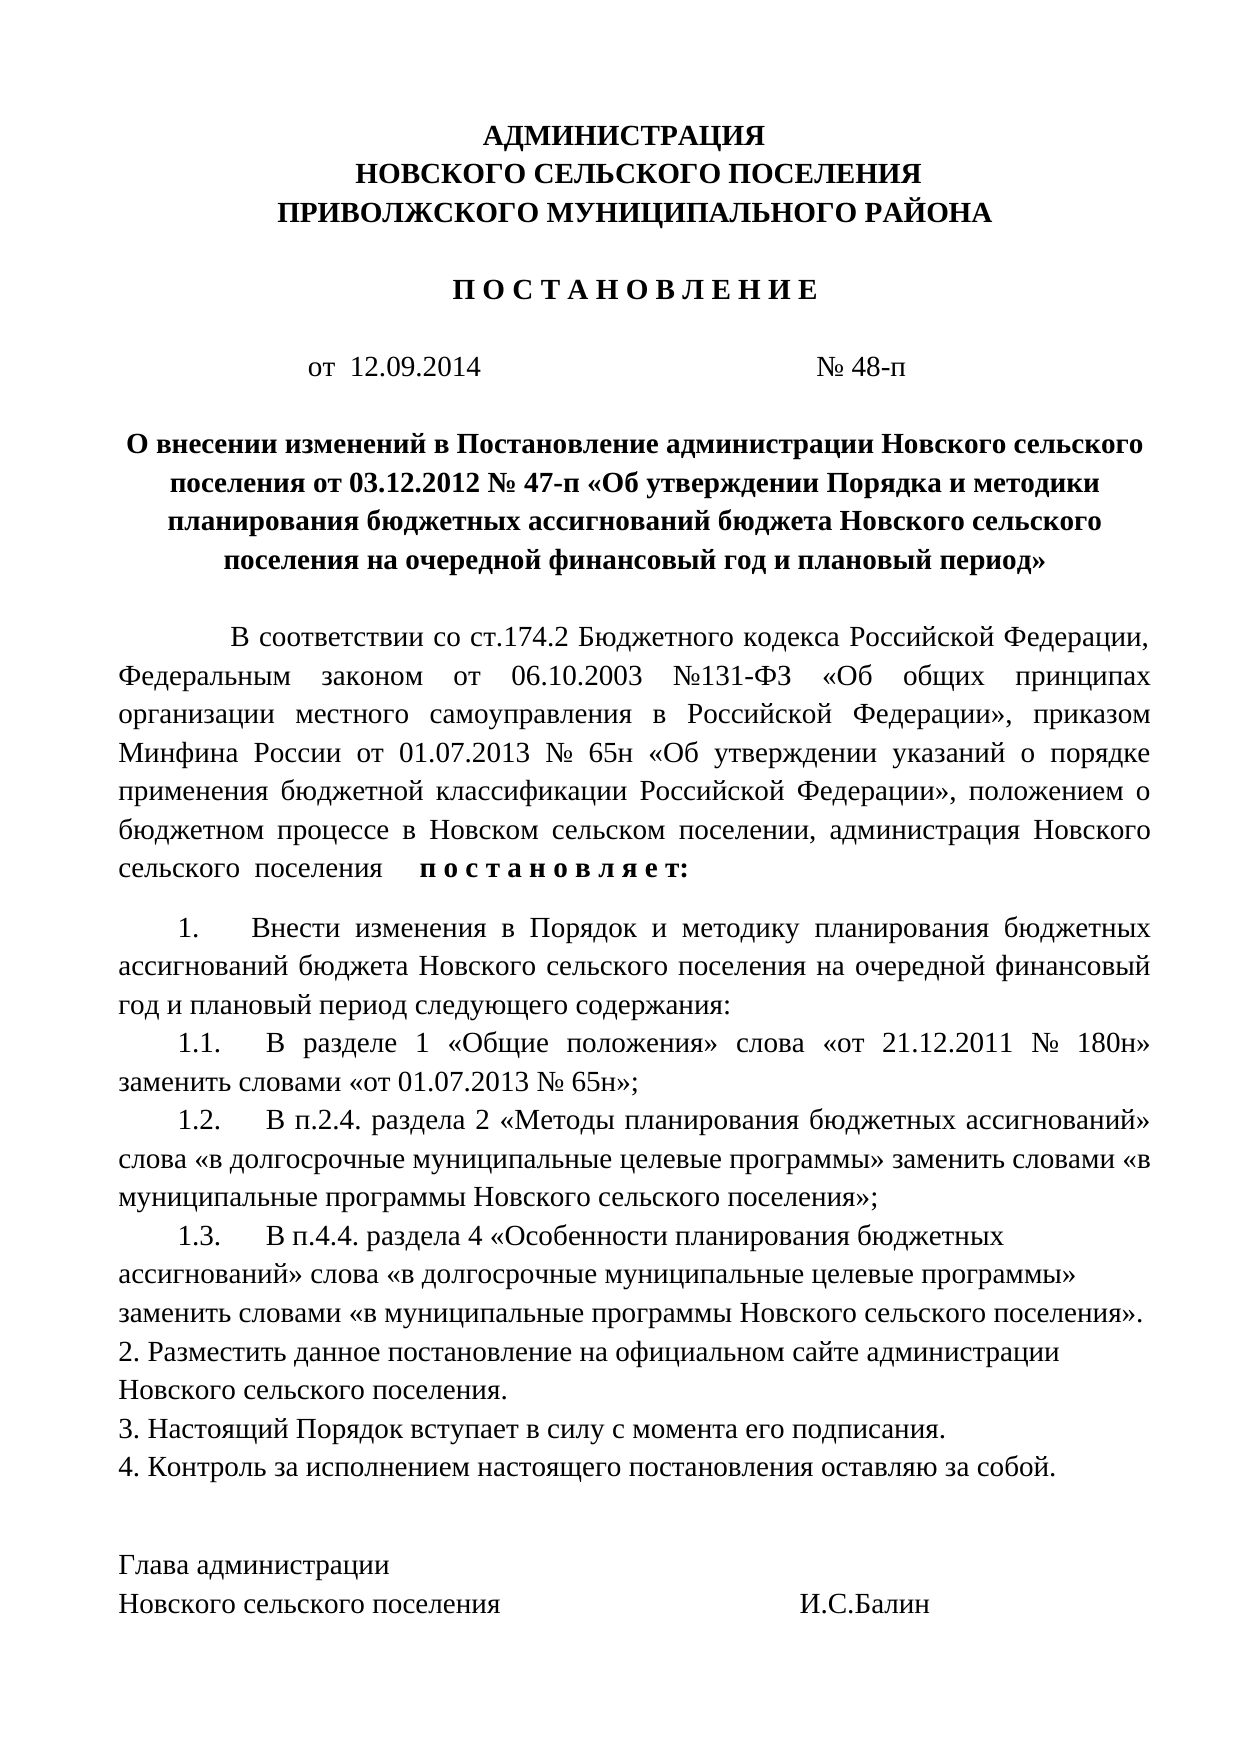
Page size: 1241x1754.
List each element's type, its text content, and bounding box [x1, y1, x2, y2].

list В разделе 1 «Общие положения» слова «от 21.12.2011 № 180н» заменить словами «от 01.07.2013 № 65н»; [118, 1025, 1152, 1097]
text НОВСКОГО СЕЛЬСКОГО ПОСЕЛЕНИЯ [118, 157, 1152, 190]
text ПРИВОЛЖСКОГО МУНИЦИПАЛЬНОГО РАЙОНА [118, 195, 1152, 229]
text О внесении изменений в Постановление администрации Новского сельского поселения от 03.12.2012 № 47-п «Об утверждении Порядка и методики планирования бюджетных ассигнований бюджета Новского сельского поселения на очередной финансовый год и плановый период» [118, 426, 1152, 576]
text АДМИНИСТРАЦИЯ [118, 118, 1152, 152]
text Глава администрации Новского сельского поселения И.С.Балин [118, 1547, 1152, 1619]
list В п.2.4. раздела 2 «Методы планирования бюджетных ассигнований» слова «в долгосрочные муниципальные целевые программы» заменить словами «в муниципальные программы Новского сельского поселения»; [118, 1102, 1152, 1213]
text от 12.09.2014 № 48-п [118, 349, 1152, 383]
list Внести изменения в Порядок и методику планирования бюджетных ассигнований бюджета Новского сельского поселения на очередной финансовый год и плановый период следующего содержания: [118, 910, 1152, 1020]
list В п.4.4. раздела 4 «Особенности планирования бюджетных ассигнований» слова «в долгосрочные муниципальные целевые программы» заменить словами «в муниципальные программы Новского сельского поселения». 2. Разместить данное постановление на официальном сайте администрации Новского сельского поселения. 3. Настоящий Порядок вступает в силу с момента его подписания. 4. Контроль за исполнением настоящего постановления оставляю за собой. [118, 1218, 1152, 1483]
text В соответствии со ст.174.2 Бюджетного кодекса Российской Федерации, Федеральным законом от 06.10.2003 №131-ФЗ «Об общих принципах организации местного самоуправления в Российской Федерации», приказом Минфина России от 01.07.2013 № 65н «Об утверждении указаний о порядке применения бюджетной классификации Российской Федерации», положением о бюджетном процессе в Новском сельском поселении, администрация Новского сельского поселения п о с т а н о в л я е т: [118, 619, 1152, 884]
text П О С Т А Н О В Л Е Н И Е [118, 272, 1152, 306]
